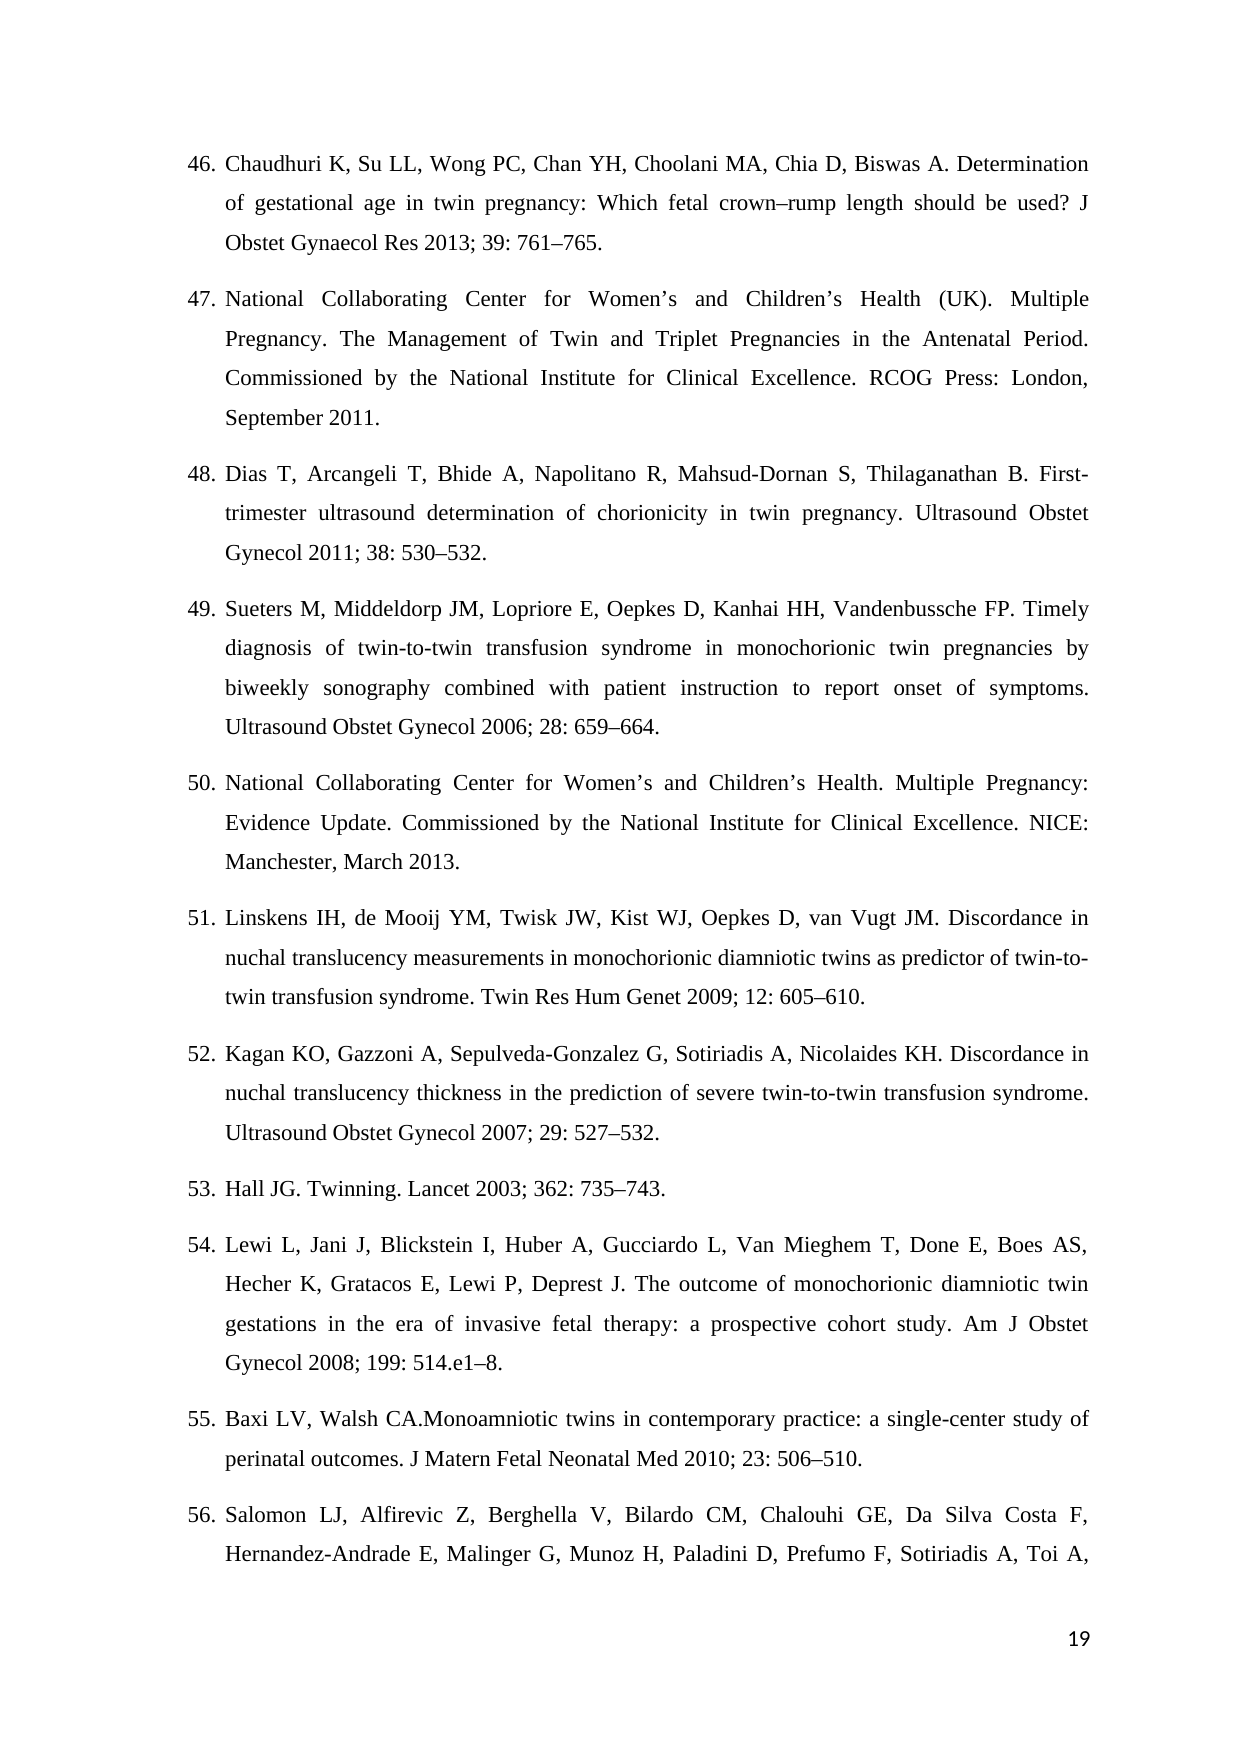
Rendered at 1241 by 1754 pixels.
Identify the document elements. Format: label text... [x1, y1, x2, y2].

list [187, 1501, 1090, 1567]
list Kagan KO, Gazzoni A, Sepulveda-Gonzalez G, Sotiriadis A, Nicolaides KH. Discordance in nuchal translucency thickness in the prediction of severe twin-to-twin transfusion syndrome. Ultrasound Obstet Gynecol 2007; 29: 527–532. [187, 1039, 1090, 1145]
list Dias T, Arcangeli T, Bhide A, Napolitano R, Mahsud-Dornan S, Thilaganathan B. First-trimester ultrasound determination of chorionicity in twin pregnancy. Ultrasound Obstet Gynecol 2011; 38: 530–532. [187, 460, 1090, 565]
list Baxi LV, Walsh CA.Monoamniotic twins in contemporary practice: a single-center study of perinatal outcomes. J Matern Fetal Neonatal Med 2010; 23: 506–510. [187, 1405, 1090, 1471]
list National Collaborating Center for Women’s and Children’s Health (UK). Multiple Pregnancy. The Management of Twin and Triplet Pregnancies in the Antenatal Period. Commissioned by the National Institute for Clinical Excellence. RCOG Press: London, September 2011. [187, 285, 1090, 430]
list Lewi L, Jani J, Blickstein I, Huber A, Gucciardo L, Van Mieghem T, Done E, Boes AS, Hecher K, Gratacos E, Lewi P, Deprest J. The outcome of monochorionic diamniotic twin gestations in the era of invasive fetal therapy: a prospective cohort study. Am J Obstet Gynecol 2008; 199: 514.e1–8. [187, 1231, 1090, 1376]
list Hall JG. Twinning. Lancet 2003; 362: 735–743. [187, 1175, 1090, 1201]
list Linskens IH, de Mooij YM, Twisk JW, Kist WJ, Oepkes D, van Vugt JM. Discordance in nuchal translucency measurements in monochorionic diamniotic twins as predictor of twin-to-twin transfusion syndrome. Twin Res Hum Genet 2009; 12: 605–610. [187, 904, 1090, 1010]
list Sueters M, Middeldorp JM, Lopriore E, Oepkes D, Kanhai HH, Vandenbussche FP. Timely diagnosis of twin-to-twin transfusion syndrome in monochorionic twin pregnancies by biweekly sonography combined with patient instruction to report onset of symptoms. Ultrasound Obstet Gynecol 2006; 28: 659–664. [187, 595, 1090, 739]
list Chaudhuri K, Su LL, Wong PC, Chan YH, Choolani MA, Chia D, Biswas A. Determination of gestational age in twin pregnancy: Which fetal crown–rump length should be used? J Obstet Gynaecol Res 2013; 39: 761–765. [187, 150, 1090, 255]
list National Collaborating Center for Women’s and Children’s Health. Multiple Pregnancy: Evidence Update. Commissioned by the National Institute for Clinical Excellence. NICE: Manchester, March 2013. [187, 769, 1090, 875]
